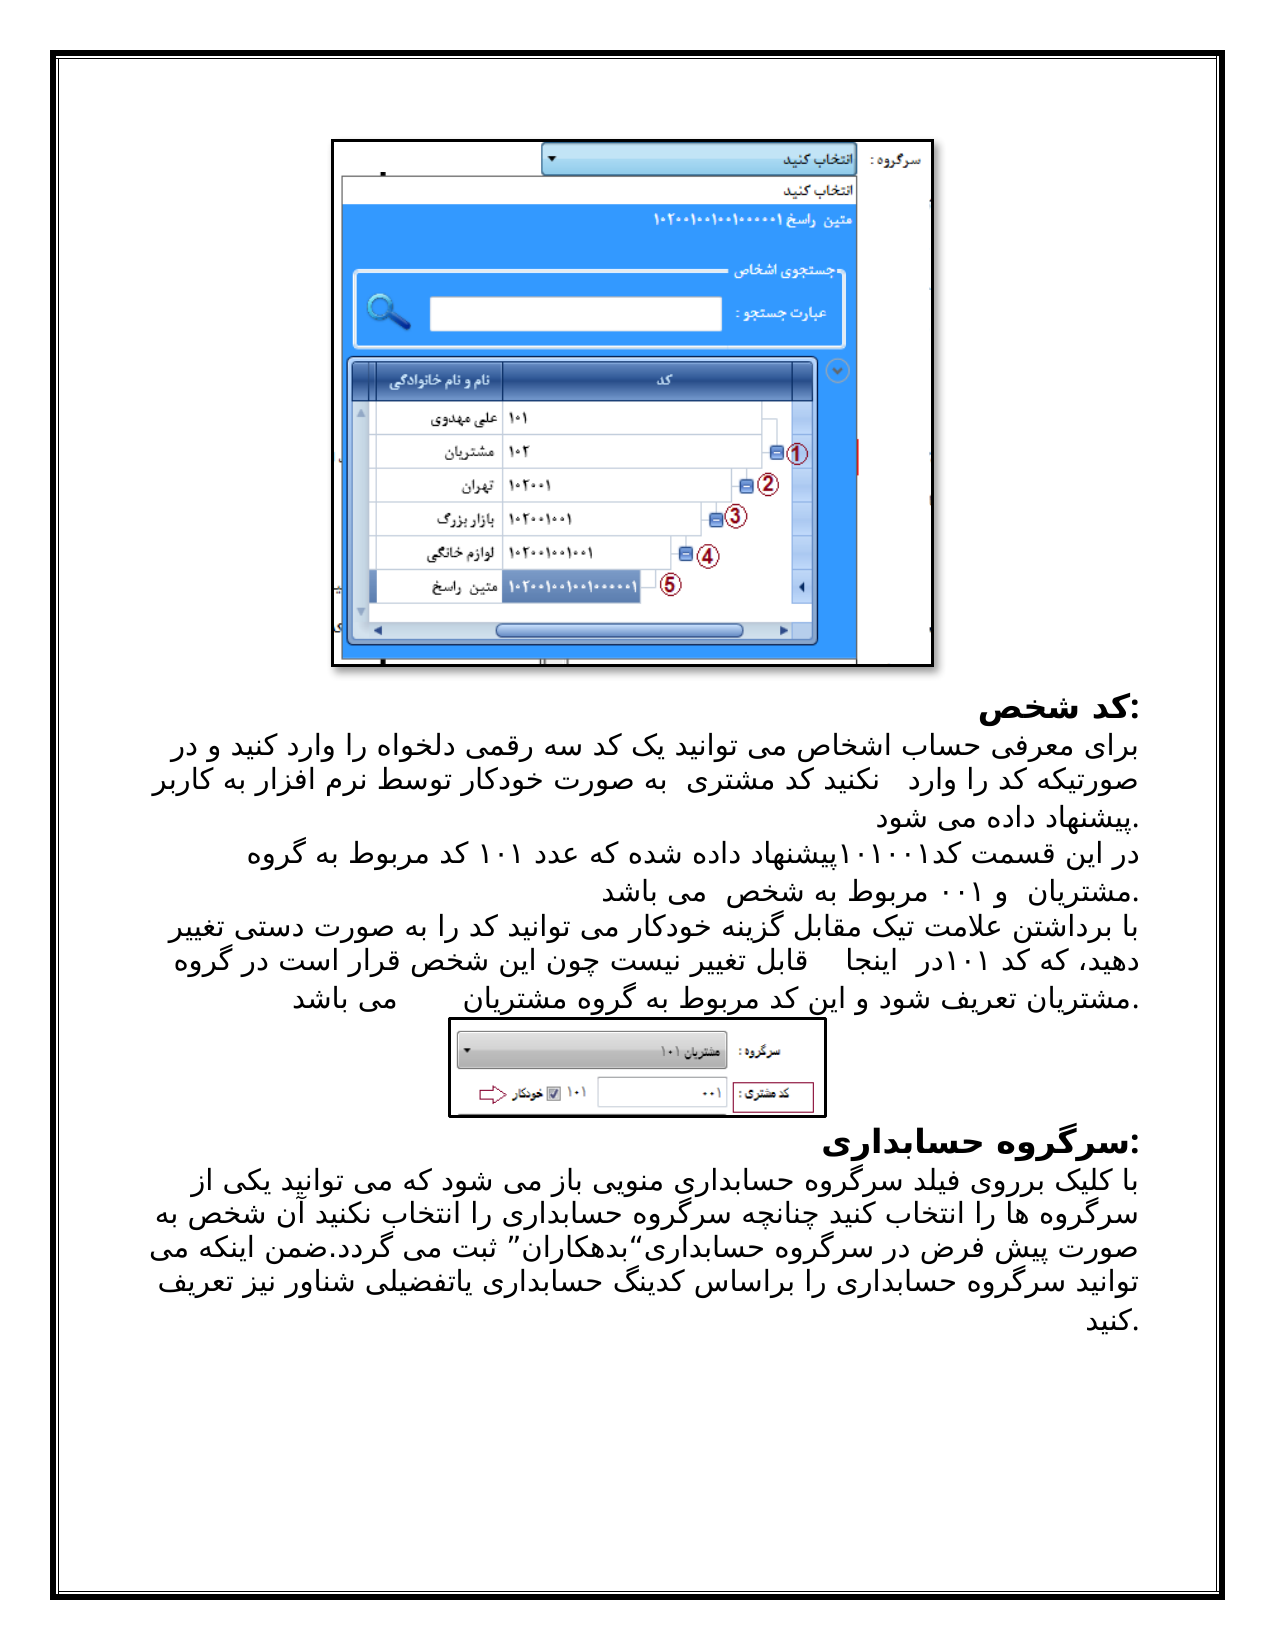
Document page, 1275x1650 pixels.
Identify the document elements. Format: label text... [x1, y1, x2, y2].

text در این قسمت کد۱۰۱۰۰۱پیشنهاد داده شده که عدد ۱۰۱ کد مربوط به گروه مشتریان و ۰۰۱ مربوط به شخص می باشد. [135, 836, 1139, 910]
text کد شخص: [135, 683, 1139, 728]
text سرگروه حسابداری: [135, 1117, 1139, 1163]
text با برداشتن علامت تیک مقابل گزینه خودکار می توانید کد را به صورت دستی تغییر دهید، که کد ۱۰۱در اینجا قابل تغییر نیست چون این شخص قرار است در گروه مشتریان تعریف شود و این کد مربوط به گروه مشتریان می باشد. [135, 910, 1139, 1017]
text با کلیک برروی فیلد سرگروه حسابداری منویی باز می شود که می توانید یکی از سرگروه ها را انتخاب کنید چنانچه سرگروه حسابداری را انتخاب نکنید آن شخص به صورت پیش فرض در سرگروه حسابداری“بدهکاران” ثبت می گردد.ضمن اینکه می توانید سرگروه حسابداری را براساس کدینگ حسابداری یاتفضیلی شناور نیز تعریف کنید. [135, 1163, 1139, 1338]
picture [334, 142, 931, 664]
picture [451, 1020, 824, 1115]
text برای معرفی حساب اشخاص می توانید یک کد سه رقمی دلخواه را وارد کنید و در صورتیکه کد را وارد نکنید کد مشتری به صورت خودکار توسط نرم افزار به کاربر پیشنهاد داده می شود. [135, 728, 1139, 836]
